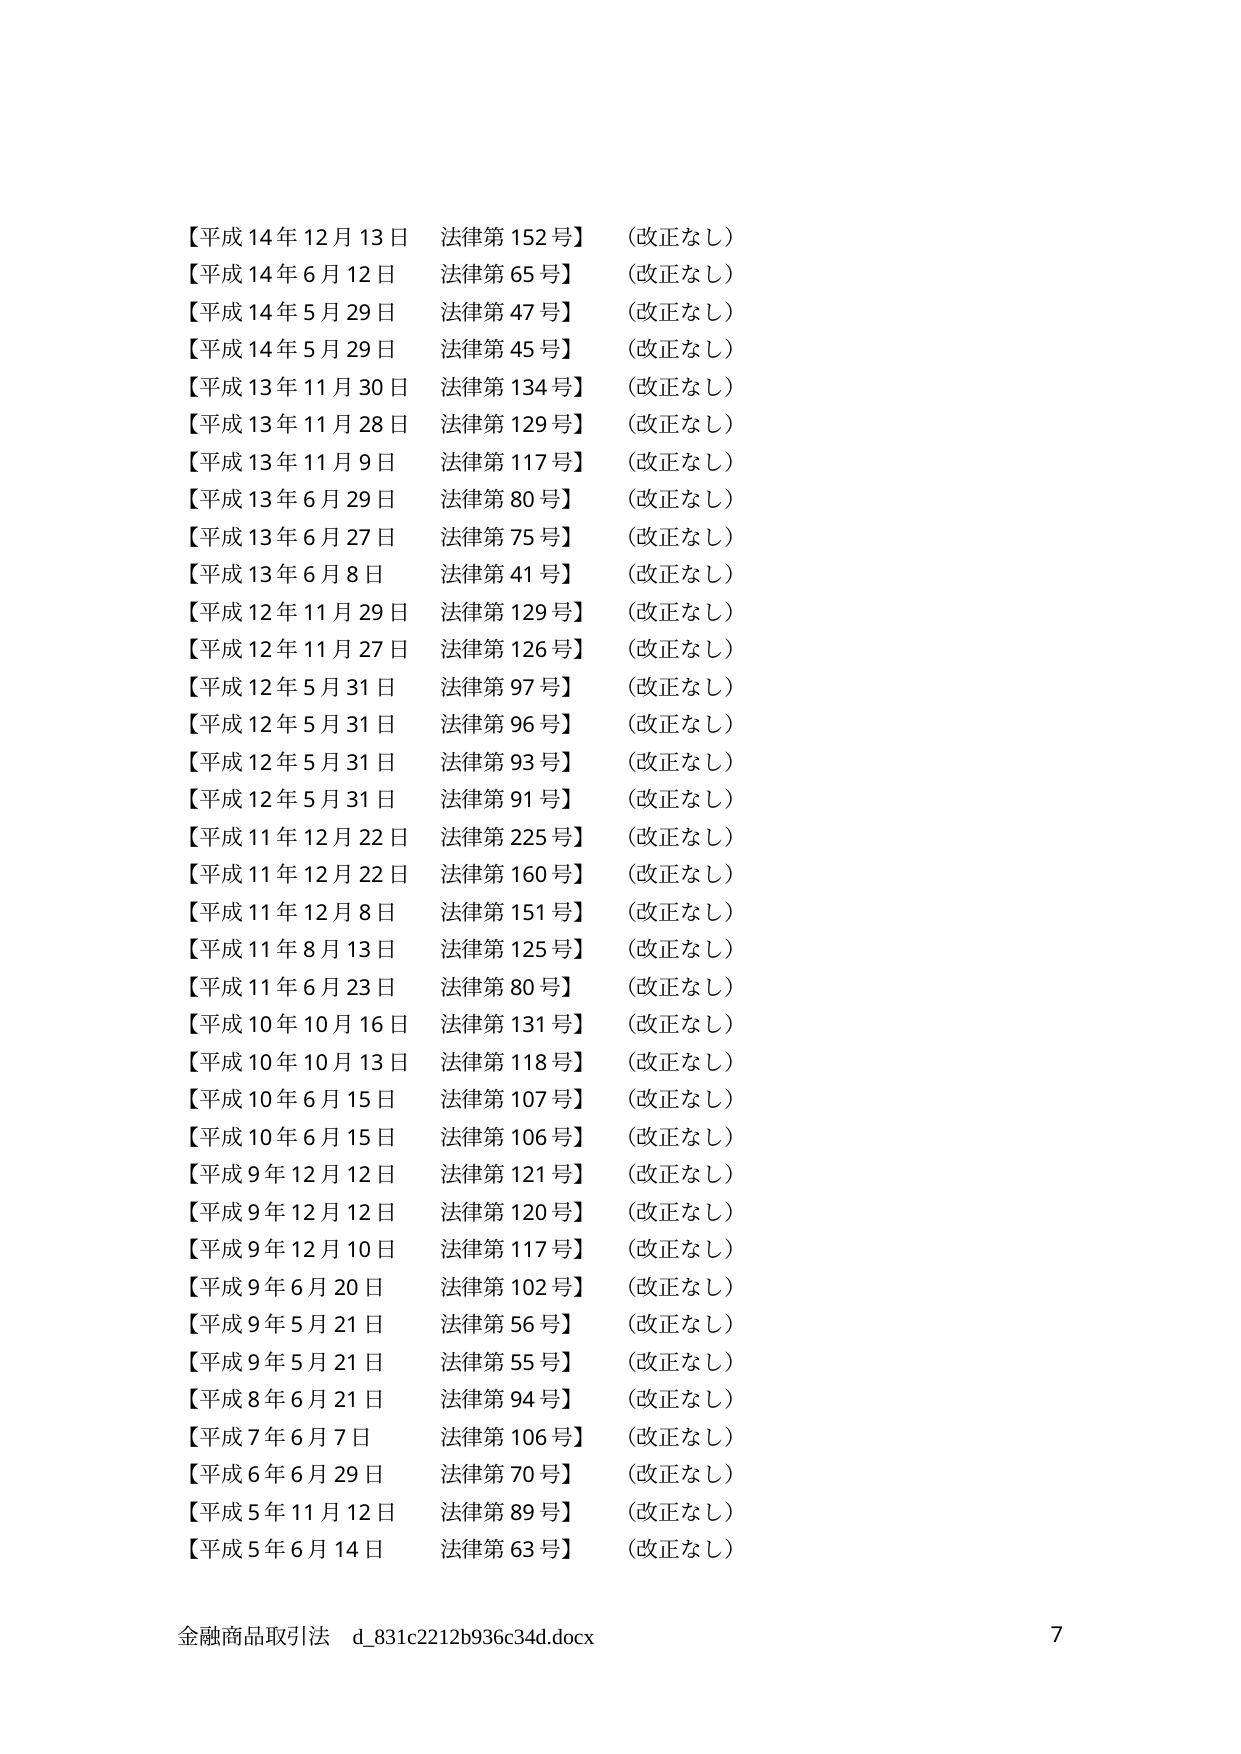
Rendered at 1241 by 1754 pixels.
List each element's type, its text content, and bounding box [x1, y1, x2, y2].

text 【平成9年12月12日 法律第120号】 （改正なし） [177, 1192, 1063, 1229]
text 【平成13年11月9日 法律第117号】 （改正なし） [177, 442, 1063, 479]
text 【平成13年6月27日 法律第75号】 （改正なし） [177, 517, 1063, 554]
text 【平成11年12月22日 法律第160号】 （改正なし） [177, 854, 1063, 892]
text 【平成5年11月12日 法律第89号】 （改正なし） [177, 1492, 1063, 1529]
text 【平成11年6月23日 法律第80号】 （改正なし） [177, 967, 1063, 1004]
text 【平成13年6月29日 法律第80号】 （改正なし） [177, 479, 1063, 517]
text 【平成8年6月21日 法律第94号】 （改正なし） [177, 1379, 1063, 1417]
text 【平成12年11月27日 法律第126号】 （改正なし） [177, 629, 1063, 667]
text 【平成13年6月8日 法律第41号】 （改正なし） [177, 554, 1063, 592]
text 【平成13年11月30日 法律第134号】 （改正なし） [177, 367, 1063, 404]
text 【平成9年6月20日 法律第102号】 （改正なし） [177, 1267, 1063, 1304]
text 【平成9年5月21日 法律第55号】 （改正なし） [177, 1342, 1063, 1379]
text 【平成9年12月12日 法律第121号】 （改正なし） [177, 1154, 1063, 1192]
text 【平成14年5月29日 法律第45号】 （改正なし） [177, 329, 1063, 367]
text 【平成11年8月13日 法律第125号】 （改正なし） [177, 929, 1063, 967]
text 【平成12年5月31日 法律第93号】 （改正なし） [177, 742, 1063, 779]
text 【平成13年11月28日 法律第129号】 （改正なし） [177, 404, 1063, 442]
text 【平成7年6月7日 法律第106号】 （改正なし） [177, 1417, 1063, 1454]
text 【平成9年12月10日 法律第117号】 （改正なし） [177, 1229, 1063, 1267]
text 【平成12年5月31日 法律第97号】 （改正なし） [177, 667, 1063, 704]
text 【平成5年6月14日 法律第63号】 （改正なし） [177, 1529, 1063, 1567]
text 【平成6年6月29日 法律第70号】 （改正なし） [177, 1454, 1063, 1492]
text 【平成10年6月15日 法律第107号】 （改正なし） [177, 1079, 1063, 1117]
text 【平成14年6月12日 法律第65号】 （改正なし） [177, 254, 1063, 292]
text 【平成12年5月31日 法律第91号】 （改正なし） [177, 779, 1063, 817]
text 【平成10年10月16日 法律第131号】 （改正なし） [177, 1004, 1063, 1042]
text 【平成14年5月29日 法律第47号】 （改正なし） [177, 292, 1063, 329]
text 【平成10年6月15日 法律第106号】 （改正なし） [177, 1117, 1063, 1154]
text 【平成11年12月8日 法律第151号】 （改正なし） [177, 892, 1063, 929]
text 【平成12年11月29日 法律第129号】 （改正なし） [177, 592, 1063, 629]
text 【平成10年10月13日 法律第118号】 （改正なし） [177, 1042, 1063, 1079]
text 【平成14年12月13日 法律第152号】 （改正なし） [177, 217, 1063, 254]
text 【平成11年12月22日 法律第225号】 （改正なし） [177, 817, 1063, 854]
text 【平成12年5月31日 法律第96号】 （改正なし） [177, 704, 1063, 742]
text 【平成9年5月21日 法律第56号】 （改正なし） [177, 1304, 1063, 1342]
